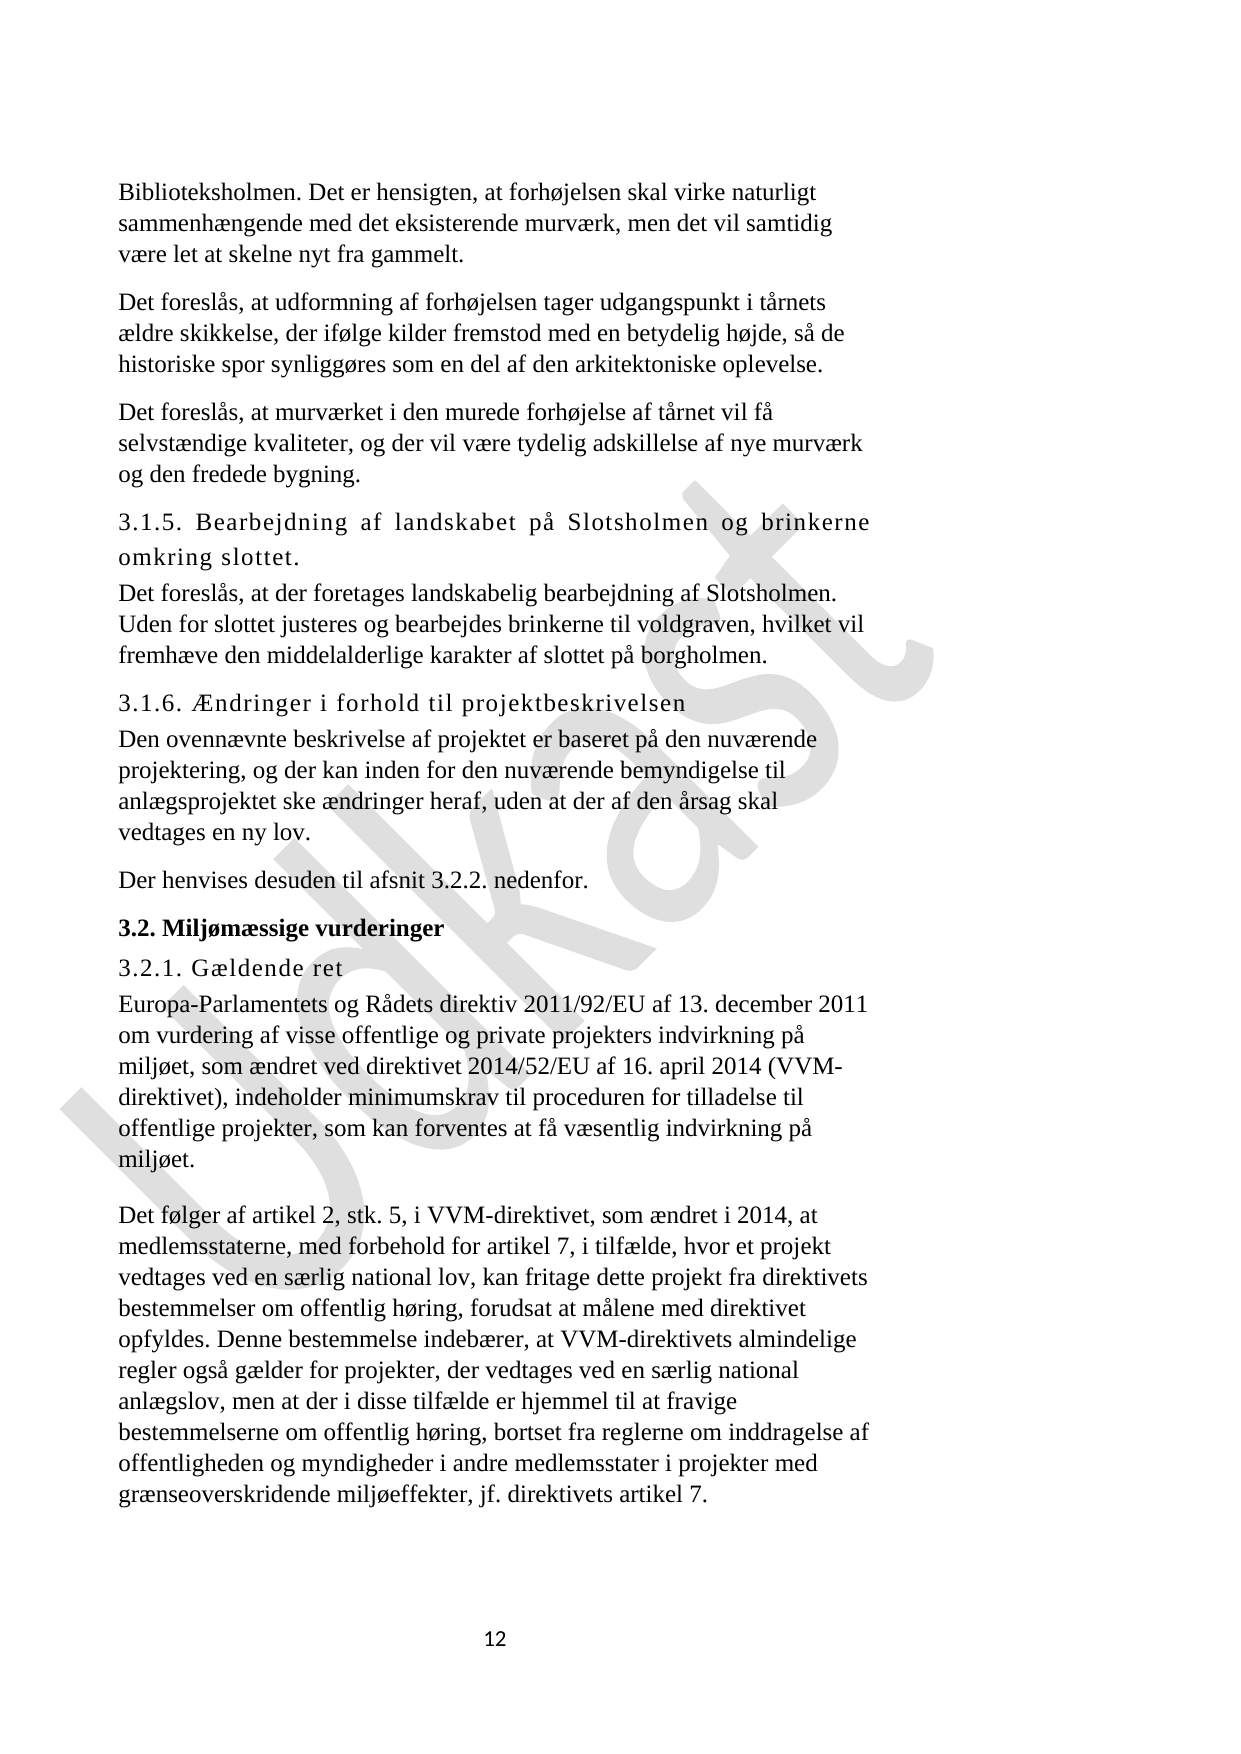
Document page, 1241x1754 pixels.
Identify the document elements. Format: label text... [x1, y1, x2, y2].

subtitle 3.1.5. Bearbejdning af landskabet på Slotsholmen og brinkerne omkring slottet. [118, 507, 871, 571]
text Den ovennævnte beskrivelse af projektet er baseret på den nuværende projektering, og der kan inden for den nuværende bemyndigelse til anlægsprojektet ske ændringer heraf, uden at der af den årsag skal vedtages en ny lov. [118, 724, 871, 846]
subtitle 3.2.1. Gældende ret [118, 953, 871, 982]
subtitle 3.1.6. Ændringer i forhold til projektbeskrivelsen [118, 688, 871, 717]
text Det følger af artikel 2, stk. 5, i VVM-direktivet, som ændret i 2014, at medlemsstaterne, med forbehold for artikel 7, i tilfælde, hvor et projekt vedtages ved en særlig national lov, kan fritage dette projekt fra direktivets bestemmelser om offentlig høring, forudsat at målene med direktivet opfyldes. Denne bestemmelse indebærer, at VVM-direktivets almindelige regler også gælder for projekter, der vedtages ved en særlig national anlægslov, men at der i disse tilfælde er hjemmel til at fravige bestemmelserne om offentlig høring, bortset fra reglerne om inddragelse af offentligheden og myndigheder i andre medlemsstater i projekter med grænseoverskridende miljøeffekter, jf. direktivets artikel 7. [118, 1200, 871, 1508]
subtitle 3.2. Miljømæssige vurderinger [118, 913, 871, 941]
text Der henvises desuden til afsnit 3.2.2. nedenfor. [118, 865, 871, 894]
text Det foreslås, at udformning af forhøjelsen tager udgangspunkt i tårnets ældre skikkelse, der ifølge kilder fremstod med en betydelig højde, så de historiske spor synliggøres som en del af den arkitektoniske oplevelse. [118, 287, 871, 378]
text Det foreslås, at murværket i den murede forhøjelse af tårnet vil få selvstændige kvaliteter, og der vil være tydelig adskillelse af nye murværk og den fredede bygning. [118, 397, 871, 488]
text Det foreslås, at der foretages landskabelig bearbejdning af Slotsholmen. Uden for slottet justeres og bearbejdes brinkerne til voldgraven, hvilket vil fremhæve den middelalderlige karakter af slottet på borgholmen. [118, 578, 871, 669]
text Europa-Parlamentets og Rådets direktiv 2011/92/EU af 13. december 2011 om vurdering af visse offentlige og private projekters indvirkning på miljøet, som ændret ved direktivet 2014/52/EU af 16. april 2014 (VVM-direktivet), indeholder minimumskrav til proceduren for tilladelse til offentlige projekter, som kan forventes at få væsentlig indvirkning på miljøet. [118, 989, 871, 1173]
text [118, 177, 871, 268]
